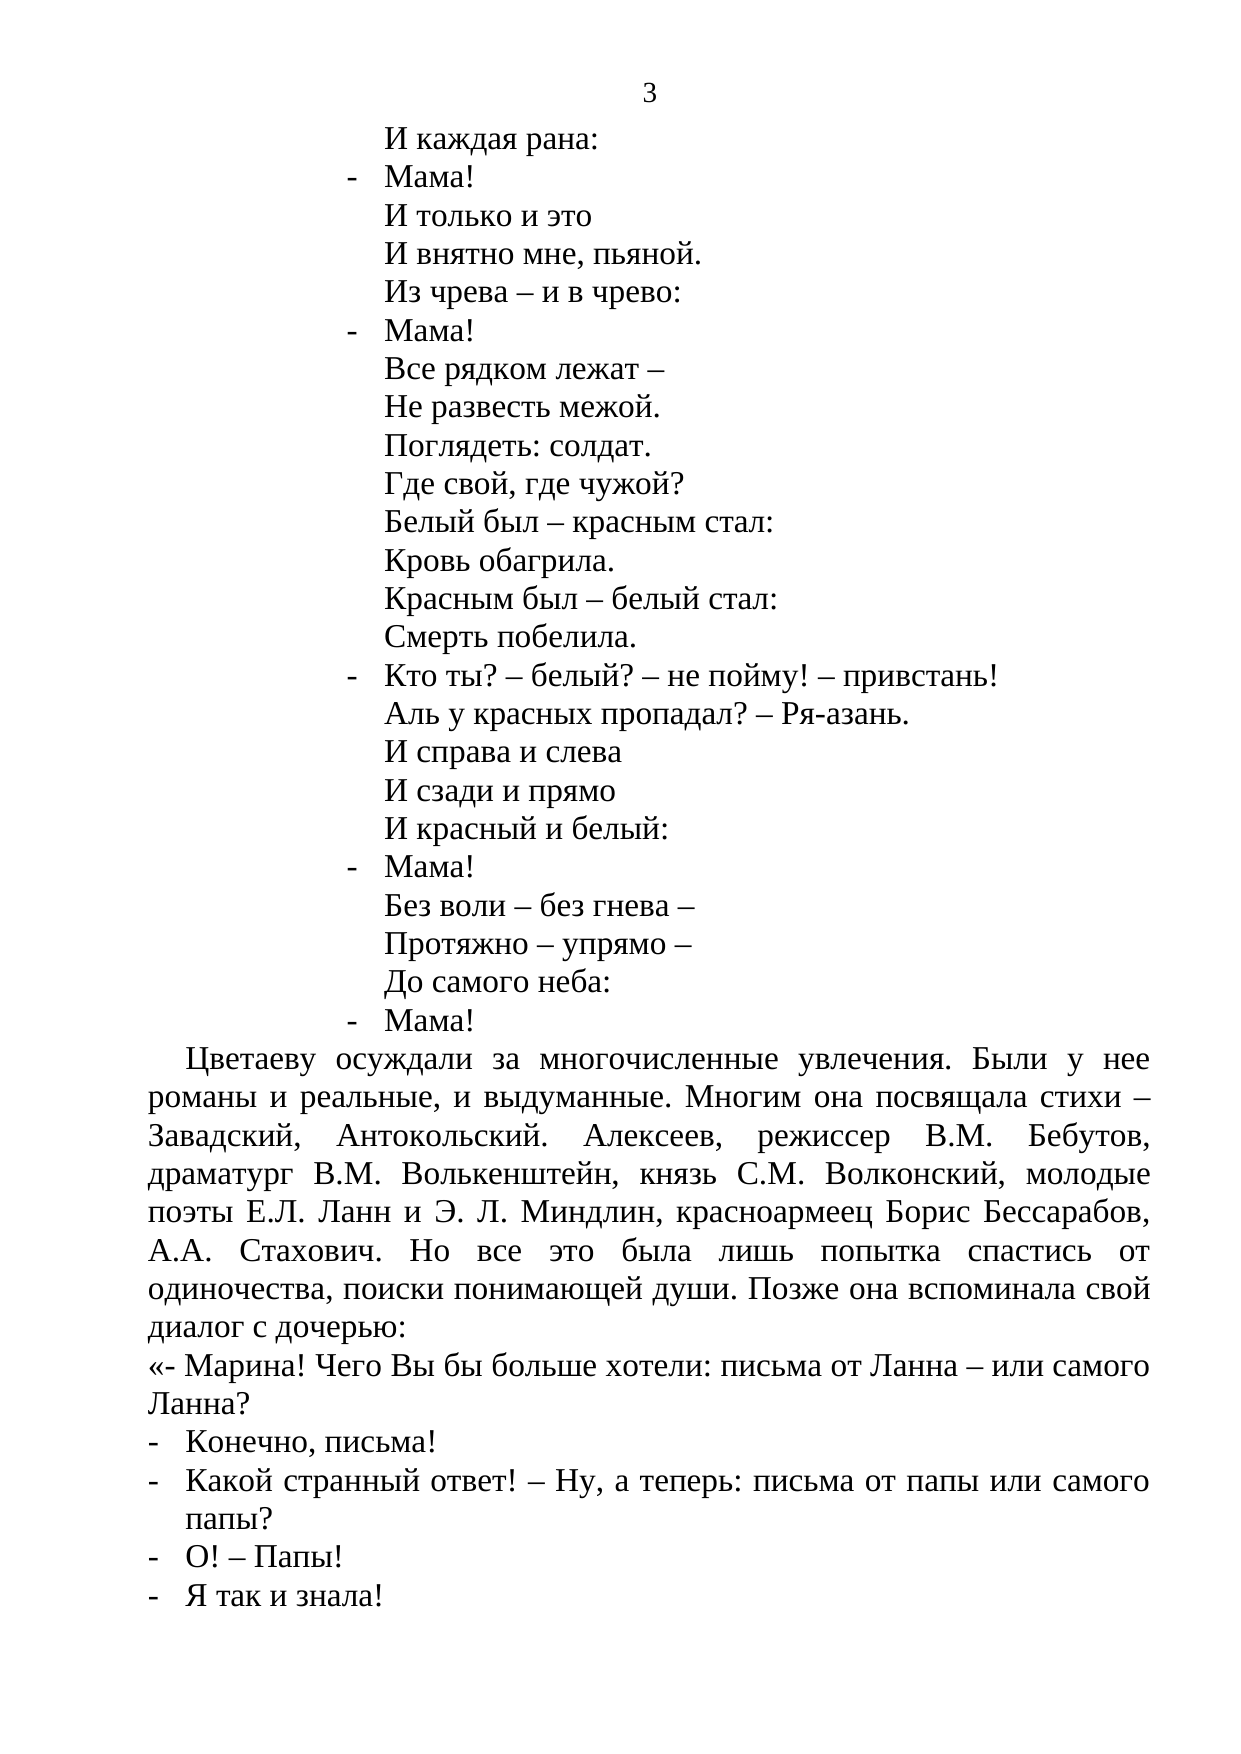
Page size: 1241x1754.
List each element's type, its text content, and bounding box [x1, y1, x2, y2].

text Красным был – белый стал: [384, 578, 1152, 616]
list Мама! [346, 156, 1152, 195]
list О! – Папы! [148, 1536, 1152, 1575]
text И сзади и прямо [384, 770, 1152, 808]
list Кто ты? – белый? – не пойму! – привстань! [346, 655, 1152, 693]
text Цветаеву осуждали за многочисленные увлечения. Были у нее романы и реальные, и выдуманные. Многим она посвящала стихи – Завадский, Антокольский. Алексеев, режиссер В.М. Бебутов, драматург В.М. Волькенштейн, князь С.М. Волконский, молодые поэты Е.Л. Ланн и Э. Л. Миндлин, красноармеец Борис Бессарабов, А.А. Стахович. Но все это была лишь попытка спастись от одиночества, поиски понимающей души. Позже она вспоминала свой диалог с дочерью: [148, 1038, 1152, 1345]
text Протяжно – упрямо – [384, 923, 1152, 961]
text И справа и слева [384, 731, 1152, 770]
text Поглядеть: солдат. [384, 425, 1152, 463]
text Где свой, где чужой? [384, 463, 1152, 501]
text Аль у красных пропадал? – Ря-азань. [384, 693, 1152, 731]
list Какой странный ответ! – Ну, а теперь: письма от папы или самого папы? [148, 1460, 1152, 1536]
text И внятно мне, пьяной. [384, 233, 1152, 271]
text Без воли – без гнева – [384, 885, 1152, 923]
list Мама! [346, 846, 1152, 885]
text Не развесть межой. [384, 386, 1152, 425]
text И каждая рана: [384, 118, 1152, 156]
text Из чрева – и в чрево: [384, 271, 1152, 310]
text Белый был – красным стал: [384, 501, 1152, 540]
text Все рядком лежат – [384, 348, 1152, 386]
list Мама! [346, 1000, 1152, 1038]
text До самого неба: [384, 961, 1152, 1000]
text Смерть побелила. [384, 616, 1152, 655]
text «- Марина! Чего Вы бы больше хотели: письма от Ланна – или самого Ланна? [148, 1345, 1152, 1421]
list Мама! [346, 310, 1152, 348]
text И красный и белый: [384, 808, 1152, 846]
list Я так и знала! [148, 1575, 1152, 1613]
text Кровь обагрила. [384, 540, 1152, 578]
list Конечно, письма! [148, 1421, 1152, 1460]
text И только и это [384, 195, 1152, 233]
